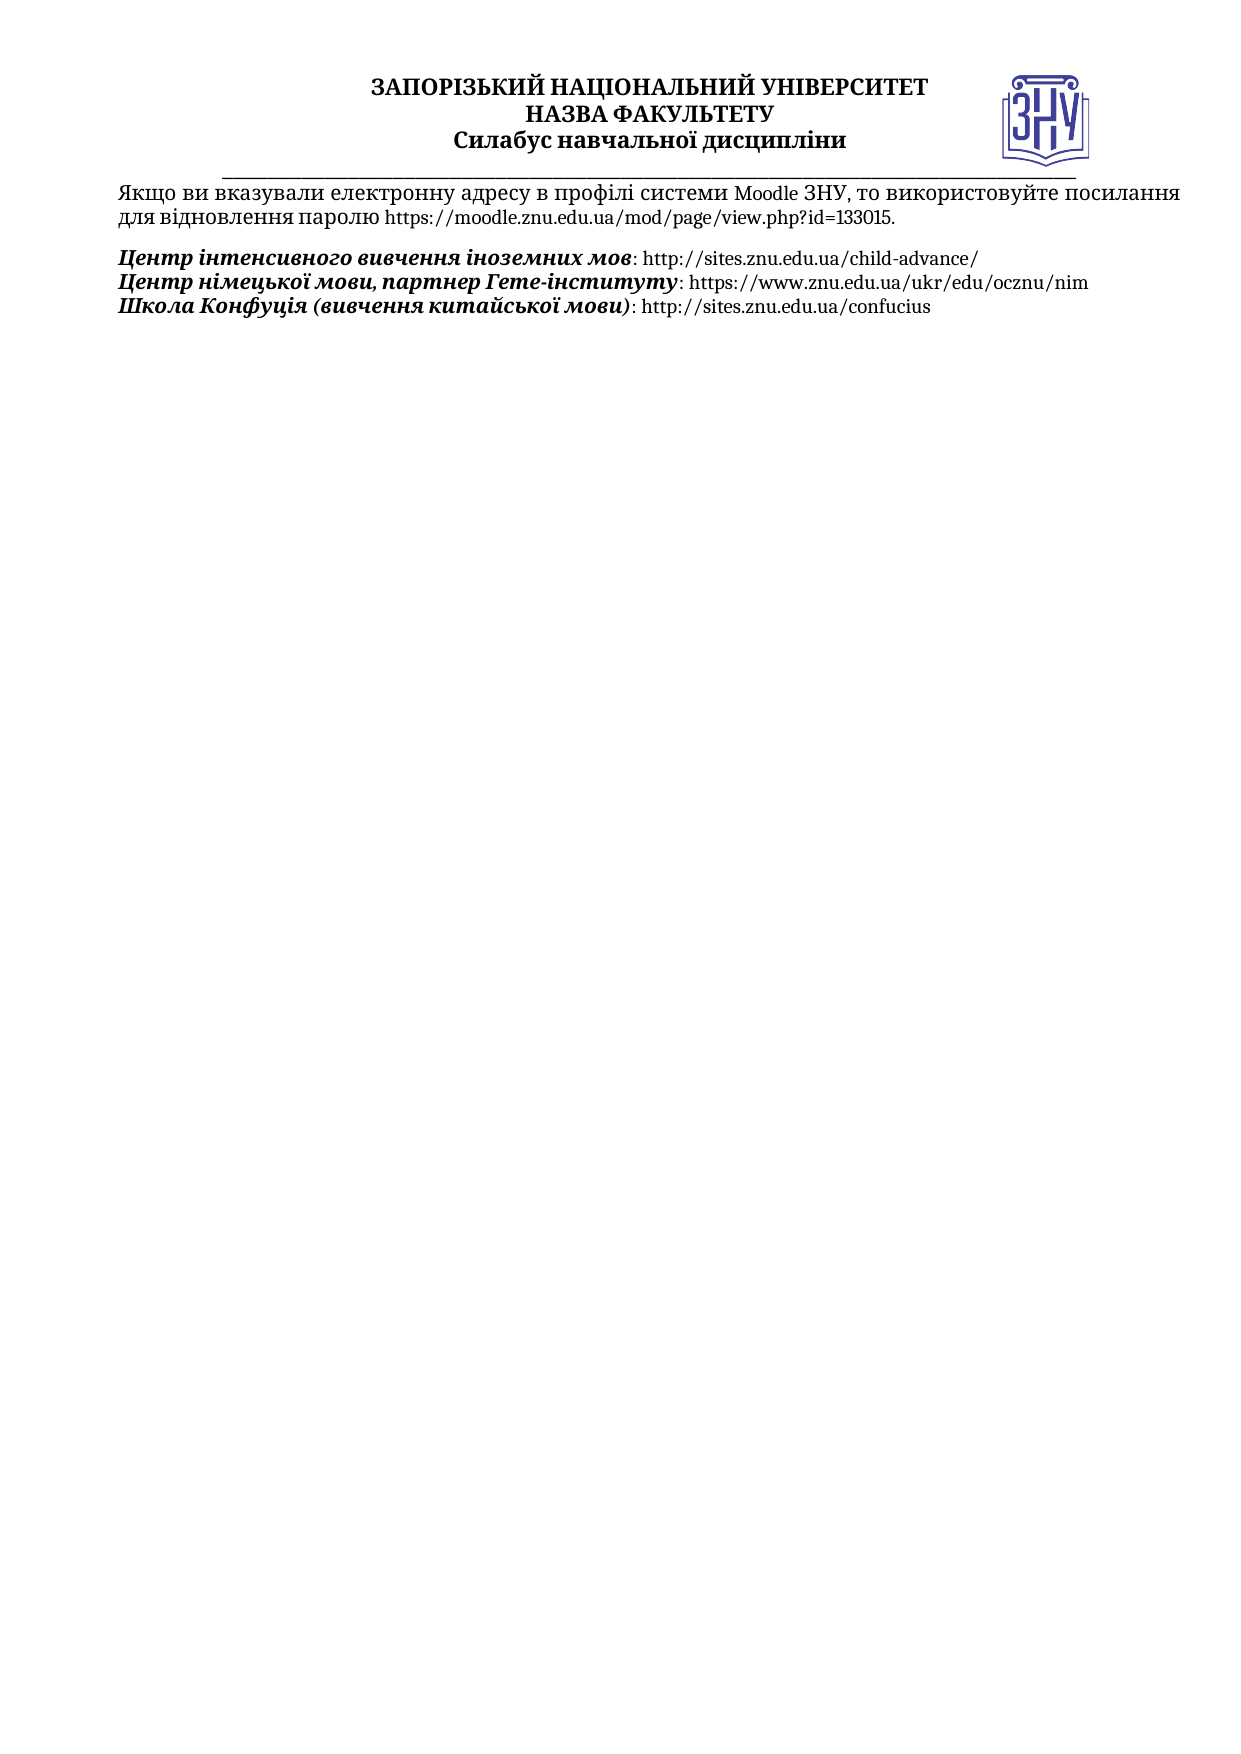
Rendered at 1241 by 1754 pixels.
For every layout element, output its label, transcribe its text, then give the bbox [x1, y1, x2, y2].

text Центр німецької мови, партнер Гете-інституту: https://www.znu.edu.ua/ukr/edu/ocznu/nim [118, 271, 1181, 295]
picture [1002, 75, 1090, 167]
text Школа Конфуція (вивчення китайської мови): http://sites.znu.edu.ua/confucius [118, 295, 1181, 319]
text Якщо ви вказували електронну адресу в профілі системи Moodle ЗНУ, то використовуйте посилання для відновлення паролю https://moodle.znu.edu.ua/mod/page/view.php?id=133015. [118, 182, 1181, 230]
text Центр інтенсивного вивчення іноземних мов: http://sites.znu.edu.ua/child-advance/ [118, 247, 1181, 271]
